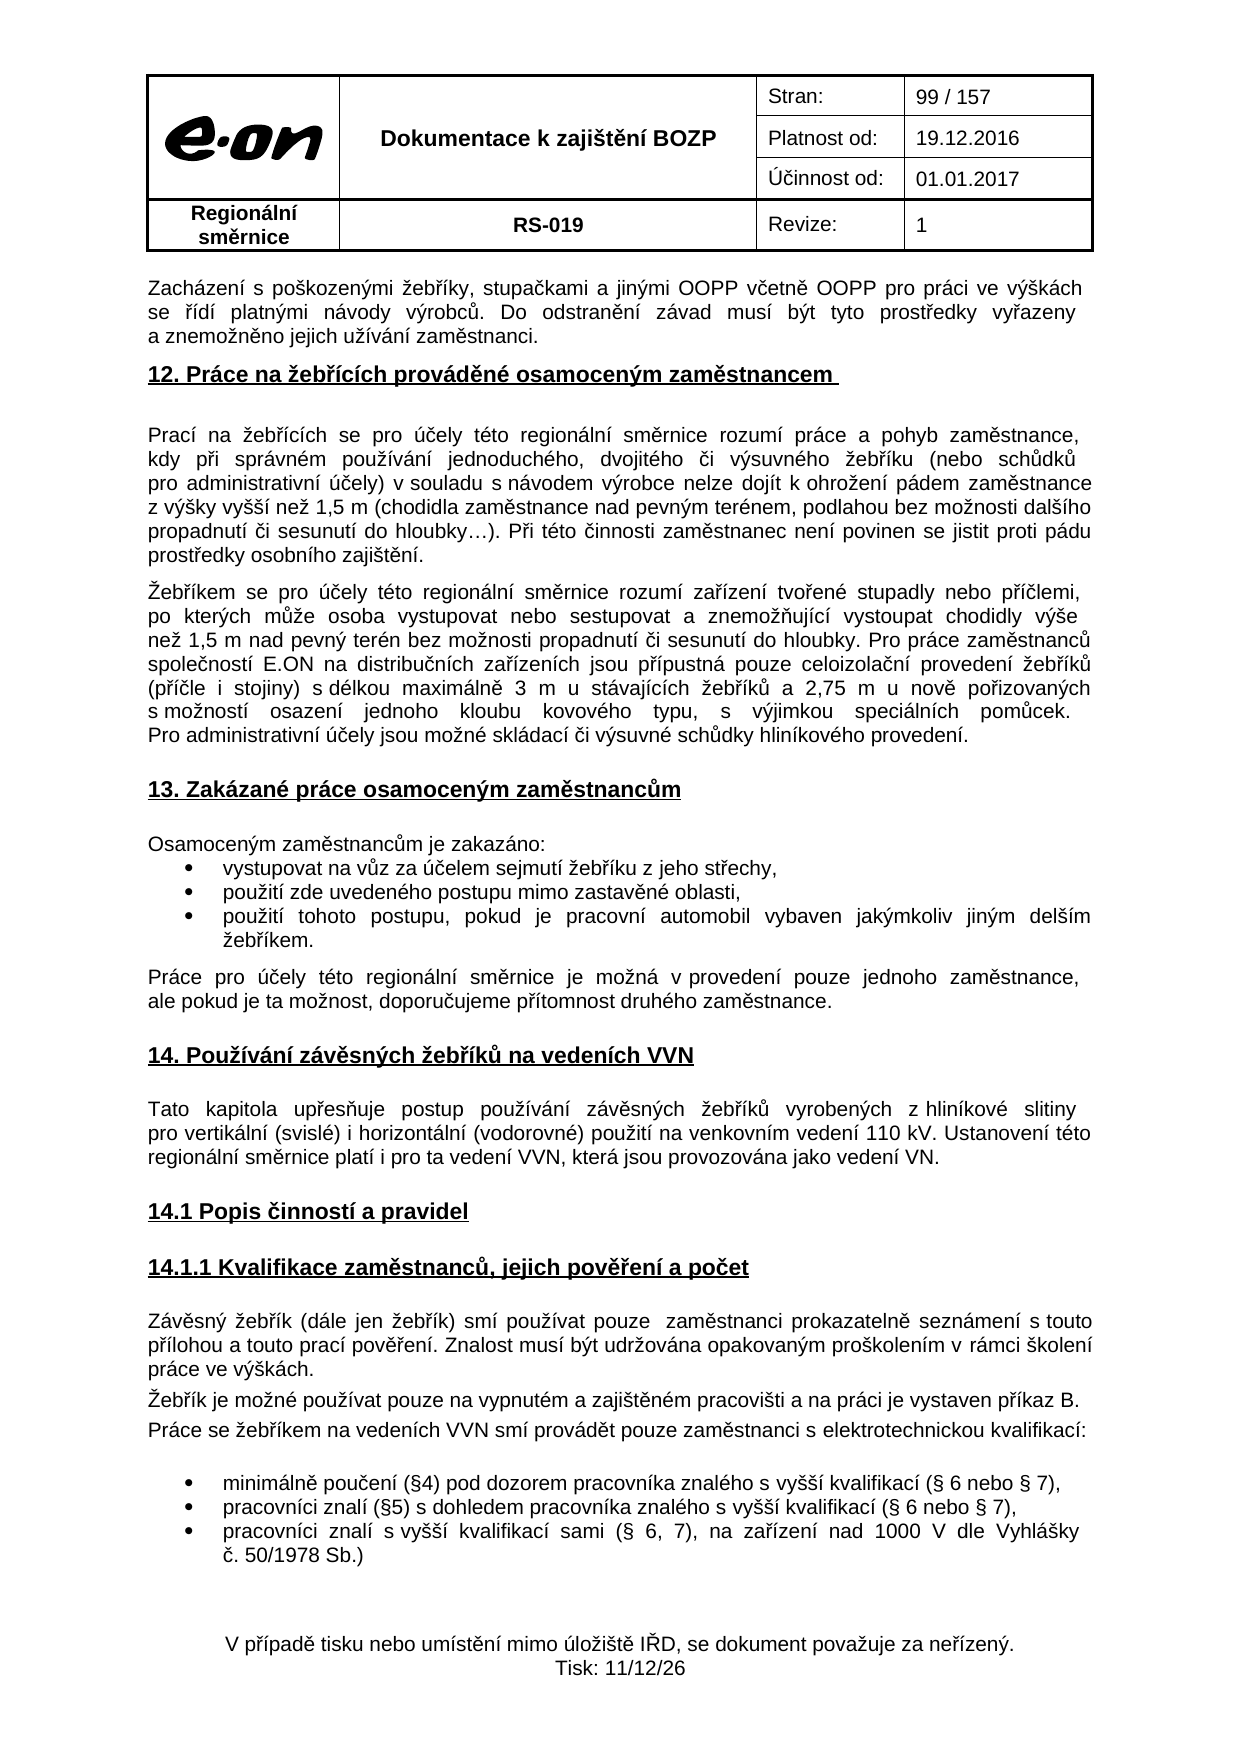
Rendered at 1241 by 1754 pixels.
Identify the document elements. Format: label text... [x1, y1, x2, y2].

title Práce pro účely této regionální směrnice je možná v provedení pouze jednoho zaměstnance, ale pokud je ta možnost, doporučujeme přítomnost druhého zaměstnance. [148, 964, 1092, 1012]
text Osamoceným zaměstnancům je zakazáno: [148, 832, 1092, 856]
list pracovníci znalí (§5) s dohledem pracovníka znalého s vyšší kvalifikací (§ 6 nebo § 7), [185, 1495, 1092, 1519]
text Práce se žebříkem na vedeních VVN smí provádět pouze zaměstnanci s elektrotechnickou kvalifikací: [148, 1418, 1092, 1442]
list pracovníci znalí s vyšší kvalifikací sami (§ 6, 7), na zařízení nad 1000 V dle Vyhlášky č. 50/1978 Sb.) [185, 1519, 1092, 1567]
text Závěsný žebřík (dále jen žebřík) smí používat pouze zaměstnanci prokazatelně seznámení s touto přílohou a touto prací pověření. Znalost musí být udržována opakovaným proškolením v rámci školení práce ve výškách. [148, 1309, 1092, 1381]
text Žebřík je možné používat pouze na vypnutém a zajištěném pracovišti a na práci je vystaven příkaz B. [148, 1387, 1092, 1411]
text Prací na žebřících se pro účely této regionální směrnice rozumí práce a pohyb zaměstnance, kdy při správném používání jednoduchého, dvojitého či výsuvného žebříku (nebo schůdků pro administrativní účely) v souladu s návodem výrobce nelze dojít k ohrožení pádem zaměstnance z výšky vyšší než 1,5 m (chodidla zaměstnance nad pevným terénem, podlahou bez možnosti dalšího propadnutí či sesunutí do hloubky…). Při této činnosti zaměstnanec není povinen se jistit proti pádu prostředky osobního zajištění. [148, 423, 1092, 567]
list použití zde uvedeného postupu mimo zastavěné oblasti, [185, 880, 1092, 904]
title 13. Zakázané práce osamoceným zaměstnancům [148, 776, 1092, 803]
list minimálně poučení (§4) pod dozorem pracovníka znalého s vyšší kvalifikací (§ 6 nebo § 7), [185, 1471, 1092, 1495]
list vystupovat na vůz za účelem sejmutí žebříku z jeho střechy, [185, 856, 1092, 880]
title 14.1.1 Kvalifikace zaměstnanců, jejich pověření a počet [148, 1254, 1092, 1280]
title 14.1 Popis činností a pravidel [148, 1198, 1092, 1224]
title 12. Práce na žebřících prováděné osamoceným zaměstnancem [148, 361, 1092, 387]
title 14. Používání závěsných žebříků na vedeních VVN [148, 1042, 1092, 1068]
text Zacházení s poškozenými žebříky, stupačkami a jinými OOPP včetně OOPP pro práci ve výškách se řídí platnými návody výrobců. Do odstranění závad musí být tyto prostředky vyřazeny a znemožněno jejich užívání zaměstnanci. [148, 276, 1092, 348]
text Tato kapitola upřesňuje postup používání závěsných žebříků vyrobených z hliníkové slitiny pro vertikální (svislé) i horizontální (vodorovné) použití na venkovním vedení 110 kV. Ustanovení této regionální směrnice platí i pro ta vedení VVN, která jsou provozována jako vedení VN. [148, 1097, 1092, 1169]
list použití tohoto postupu, pokud je pracovní automobil vybaven jakýmkoliv jiným delším žebříkem. [185, 904, 1092, 952]
title Žebříkem se pro účely této regionální směrnice rozumí zařízení tvořené stupadly nebo příčlemi, po kterých může osoba vystupovat nebo sestupovat a znemožňující vystoupat chodidly výše než 1,5 m nad pevný terén bez možnosti propadnutí či sesunutí do hloubky. Pro práce zaměstnanců společností E.ON na distribučních zařízeních jsou přípustná pouze celoizolační provedení žebříků (příčle i stojiny) s délkou maximálně 3 m u stávajících žebříků a 2,75 m u nově pořizovaných s možností osazení jednoho kloubu kovového typu, s výjimkou speciálních pomůcek. Pro administrativní účely jsou možné skládací či výsuvné schůdky hliníkového provedení. [148, 579, 1092, 747]
